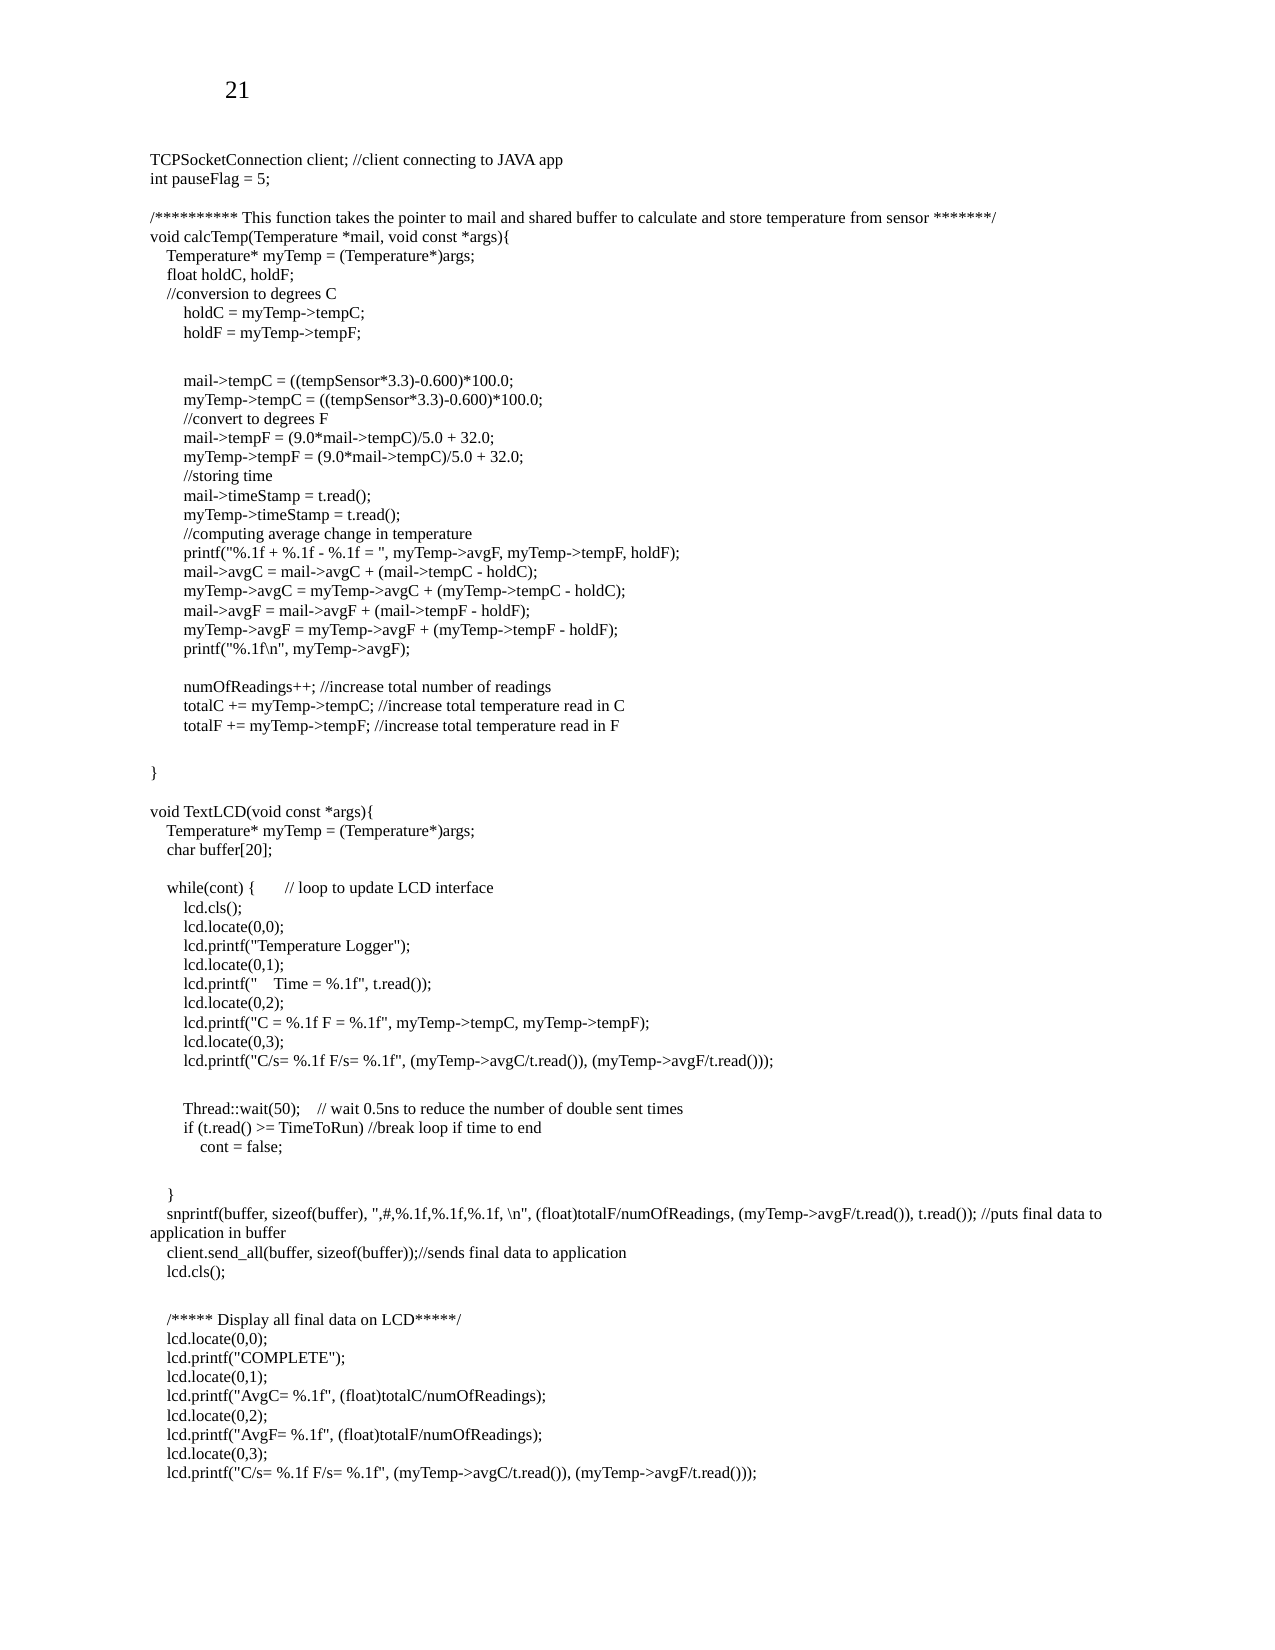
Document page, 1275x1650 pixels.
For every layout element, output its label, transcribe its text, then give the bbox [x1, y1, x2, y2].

text TCPSocketConnection client; //client connecting to JAVA app [150, 150, 1125, 169]
text lcd.locate(0,0); [150, 1329, 1125, 1348]
text /***** Display all final data on LCD*****/ [150, 1309, 1125, 1329]
text totalC += myTemp->tempC; //increase total temperature read in C [150, 696, 1125, 715]
text lcd.printf("Temperature Logger"); [150, 936, 1125, 955]
text mail->timeStamp = t.read(); [150, 485, 1125, 504]
text myTemp->timeStamp = t.read(); [150, 504, 1125, 524]
text Thread::wait(50); // wait 0.5ns to reduce the number of double sent times [150, 1099, 1125, 1118]
text lcd.cls(); [150, 897, 1125, 917]
text lcd.printf("AvgF= %.1f", (float)totalF/numOfReadings); [150, 1424, 1125, 1444]
text myTemp->avgF = myTemp->avgF + (myTemp->tempF - holdF); [150, 619, 1125, 639]
text lcd.printf("AvgC= %.1f", (float)totalC/numOfReadings); [150, 1386, 1125, 1405]
text lcd.printf("C/s= %.1f F/s= %.1f", (myTemp->avgC/t.read()), (myTemp->avgF/t.read())); [150, 1463, 1125, 1482]
text char buffer[20]; [150, 840, 1125, 859]
text myTemp->tempC = ((tempSensor*3.3)-0.600)*100.0; [150, 389, 1125, 409]
text lcd.printf("C = %.1f F = %.1f", myTemp->tempC, myTemp->tempF); [150, 1012, 1125, 1032]
text totalF += myTemp->tempF; //increase total temperature read in F [150, 715, 1125, 734]
text mail->tempC = ((tempSensor*3.3)-0.600)*100.0; [150, 370, 1125, 389]
text printf("%.1f + %.1f - %.1f = ", myTemp->avgF, myTemp->tempF, holdF); [150, 543, 1125, 562]
text Temperature* myTemp = (Temperature*)args; [150, 246, 1125, 265]
text printf("%.1f\n", myTemp->avgF); [150, 639, 1125, 658]
text Temperature* myTemp = (Temperature*)args; [150, 821, 1125, 840]
text lcd.locate(0,3); [150, 1032, 1125, 1051]
text lcd.locate(0,1); [150, 1367, 1125, 1386]
text snprintf(buffer, sizeof(buffer), ",#,%.1f,%.1f,%.1f, \n", (float)totalF/numOfReadings, (myTemp->avgF/t.read()), t.read()); //puts final data to application in buffer [150, 1204, 1125, 1242]
text lcd.cls(); [150, 1262, 1125, 1281]
text client.send_all(buffer, sizeof(buffer));//sends final data to application [150, 1242, 1125, 1262]
text //computing average change in temperature [150, 524, 1125, 543]
text lcd.printf("COMPLETE"); [150, 1348, 1125, 1367]
text mail->avgC = mail->avgC + (mail->tempC - holdC); [150, 562, 1125, 581]
text numOfReadings++; //increase total number of readings [150, 677, 1125, 696]
text lcd.printf("C/s= %.1f F/s= %.1f", (myTemp->avgC/t.read()), (myTemp->avgF/t.read())); [150, 1051, 1125, 1070]
text } [150, 1185, 1125, 1204]
text myTemp->tempF = (9.0*mail->tempC)/5.0 + 32.0; [150, 447, 1125, 466]
text int pauseFlag = 5; [150, 169, 1125, 188]
text lcd.locate(0,2); [150, 1405, 1125, 1424]
text holdF = myTemp->tempF; [150, 322, 1125, 342]
text lcd.locate(0,2); [150, 993, 1125, 1012]
text while(cont) { // loop to update LCD interface [150, 878, 1125, 897]
text lcd.printf(" Time = %.1f", t.read()); [150, 974, 1125, 993]
text lcd.locate(0,1); [150, 955, 1125, 974]
text mail->avgF = mail->avgF + (mail->tempF - holdF); [150, 600, 1125, 619]
text //conversion to degrees C [150, 284, 1125, 303]
text cont = false; [150, 1137, 1125, 1156]
text float holdC, holdF; [150, 265, 1125, 284]
text holdC = myTemp->tempC; [150, 303, 1125, 322]
text lcd.locate(0,0); [150, 917, 1125, 936]
text mail->tempF = (9.0*mail->tempC)/5.0 + 32.0; [150, 428, 1125, 447]
text if (t.read() >= TimeToRun) //break loop if time to end [150, 1118, 1125, 1137]
text void calcTemp(Temperature *mail, void const *args){ [150, 227, 1125, 246]
text /********** This function takes the pointer to mail and shared buffer to calculate and store temperature from sensor *******/ [150, 207, 1125, 227]
text //storing time [150, 466, 1125, 485]
text } [150, 763, 1125, 782]
text void TextLCD(void const *args){ [150, 802, 1125, 821]
text //convert to degrees F [150, 409, 1125, 428]
text lcd.locate(0,3); [150, 1444, 1125, 1463]
text myTemp->avgC = myTemp->avgC + (myTemp->tempC - holdC); [150, 581, 1125, 600]
